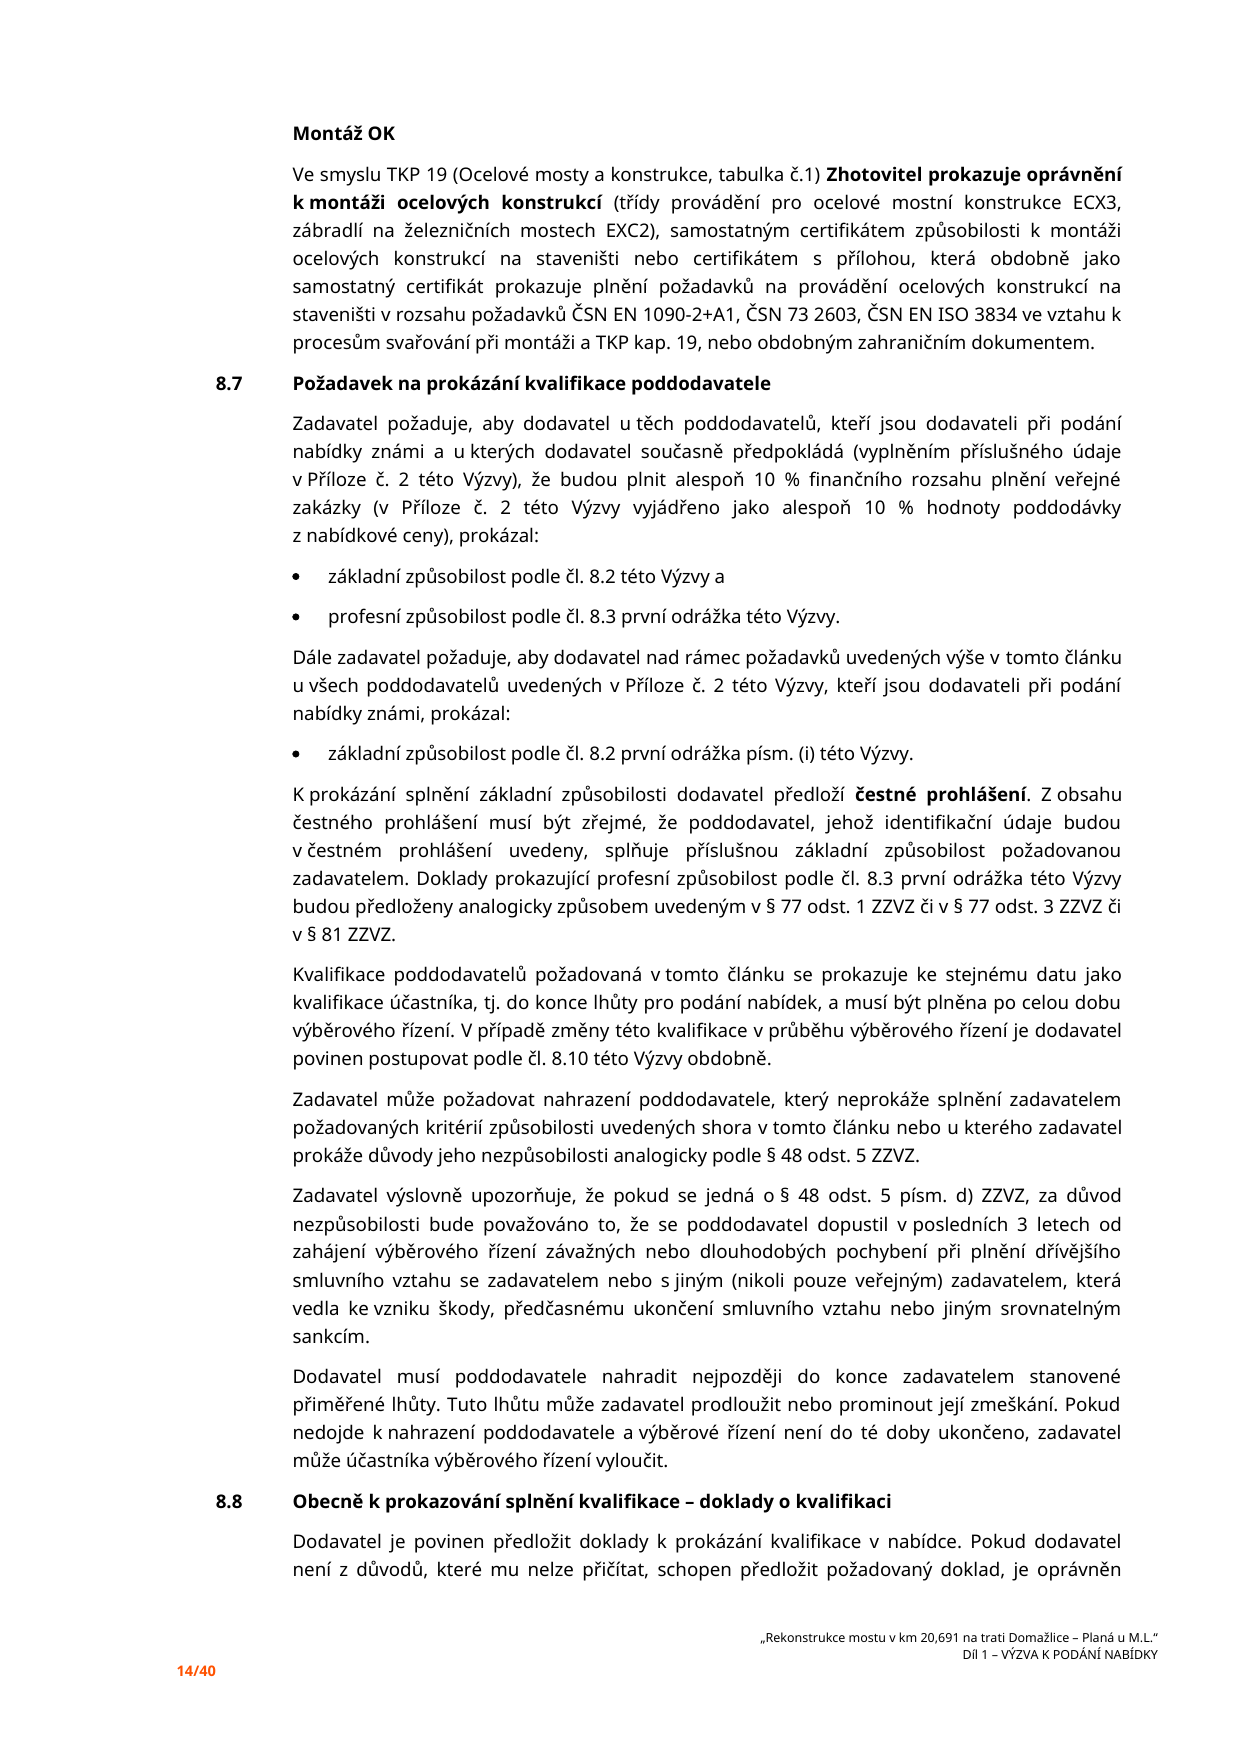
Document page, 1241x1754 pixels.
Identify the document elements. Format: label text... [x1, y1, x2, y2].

text základní způsobilost podle čl. 8.2 první odrážka písm. (i) této Výzvy. [292, 741, 1122, 766]
text K prokázání splnění základní způsobilosti dodavatel předloží čestné prohlášení. Z obsahu čestného prohlášení musí být zřejmé, že poddodavatel, jehož identifikační údaje budou v čestném prohlášení uvedeny, splňuje příslušnou základní způsobilost požadovanou zadavatelem. Doklady prokazující profesní způsobilost podle čl. 8.3 první odrážka této Výzvy budou předloženy analogicky způsobem uvedeným v § 77 odst. 1 ZZVZ či v § 77 odst. 3 ZZVZ či v § 81 ZZVZ. [292, 781, 1122, 947]
text Kvalifikace poddodavatelů požadovaná v tomto článku se prokazuje ke stejnému datu jako kvalifikace účastníka, tj. do konce lhůty pro podání nabídek, a musí být plněna po celou dobu výběrového řízení. V případě změny této kvalifikace v průběhu výběrového řízení je dodavatel povinen postupovat podle čl. 8.10 této Výzvy obdobně. [292, 962, 1122, 1071]
text profesní způsobilost podle čl. 8.3 první odrážka této Výzvy. [292, 603, 1122, 629]
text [292, 1528, 1122, 1582]
text Ve smyslu TKP 19 (Ocelové mosty a konstrukce, tabulka č.1) Zhotovitel prokazuje oprávnění k montáži ocelových konstrukcí (třídy provádění pro ocelové mostní konstrukce ECX3, zábradlí na železničních mostech EXC2), samostatným certifikátem způsobilosti k montáži ocelových konstrukcí na staveništi nebo certifikátem s přílohou, která obdobně jako samostatný certifikát prokazuje plnění požadavků na provádění ocelových konstrukcí na staveništi v rozsahu požadavků ČSN EN 1090-2+A1, ČSN 73 2603, ČSN EN ISO 3834 ve vztahu k procesům svařování při montáži a TKP kap. 19, nebo obdobným zahraničním dokumentem. [292, 161, 1122, 355]
text Zadavatel požaduje, aby dodavatel u těch poddodavatelů, kteří jsou dodavateli při podání nabídky známi a u kterých dodavatel současně předpokládá (vyplněním příslušného údaje v Příloze č. 2 této Výzvy), že budou plnit alespoň 10 % finančního rozsahu plnění veřejné zakázky (v Příloze č. 2 této Výzvy vyjádřeno jako alespoň 10 % hodnoty poddodávky z nabídkové ceny), prokázal: [292, 410, 1122, 548]
text Obecně k prokazování splnění kvalifikace – doklady o kvalifikaci [216, 1488, 1122, 1513]
text Montáž OK [292, 121, 1122, 146]
text Zadavatel může požadovat nahrazení poddodavatele, který neprokáže splnění zadavatelem požadovaných kritérií způsobilosti uvedených shora v tomto článku nebo u kterého zadavatel prokáže důvody jeho nezpůsobilosti analogicky podle § 48 odst. 5 ZZVZ. [292, 1086, 1122, 1168]
text základní způsobilost podle čl. 8.2 této Výzvy a [292, 563, 1122, 588]
list Dodavatel musí poddodavatele nahradit nejpozději do konce zadavatelem stanovené přiměřené lhůty. Tuto lhůtu může zadavatel prodloužit nebo prominout její zmeškání. Pokud nedojde k nahrazení poddodavatele a výběrové řízení není do té doby ukončeno, zadavatel může účastníka výběrového řízení vyloučit. [292, 1363, 1122, 1473]
text Dále zadavatel požaduje, aby dodavatel nad rámec požadavků uvedených výše v tomto článku u všech poddodavatelů uvedených v Příloze č. 2 této Výzvy, kteří jsou dodavateli při podání nabídky známi, prokázal: [292, 644, 1122, 726]
text Požadavek na prokázání kvalifikace poddodavatele [216, 370, 1122, 395]
text Zadavatel výslovně upozorňuje, že pokud se jedná o § 48 odst. 5 písm. d) ZZVZ, za důvod nezpůsobilosti bude považováno to, že se poddodavatel dopustil v posledních 3 letech od zahájení výběrového řízení závažných nebo dlouhodobých pochybení při plnění dřívějšího smluvního vztahu se zadavatelem nebo s jiným (nikoli pouze veřejným) zadavatelem, která vedla ke vzniku škody, předčasnému ukončení smluvního vztahu nebo jiným srovnatelným sankcím. [292, 1183, 1122, 1348]
